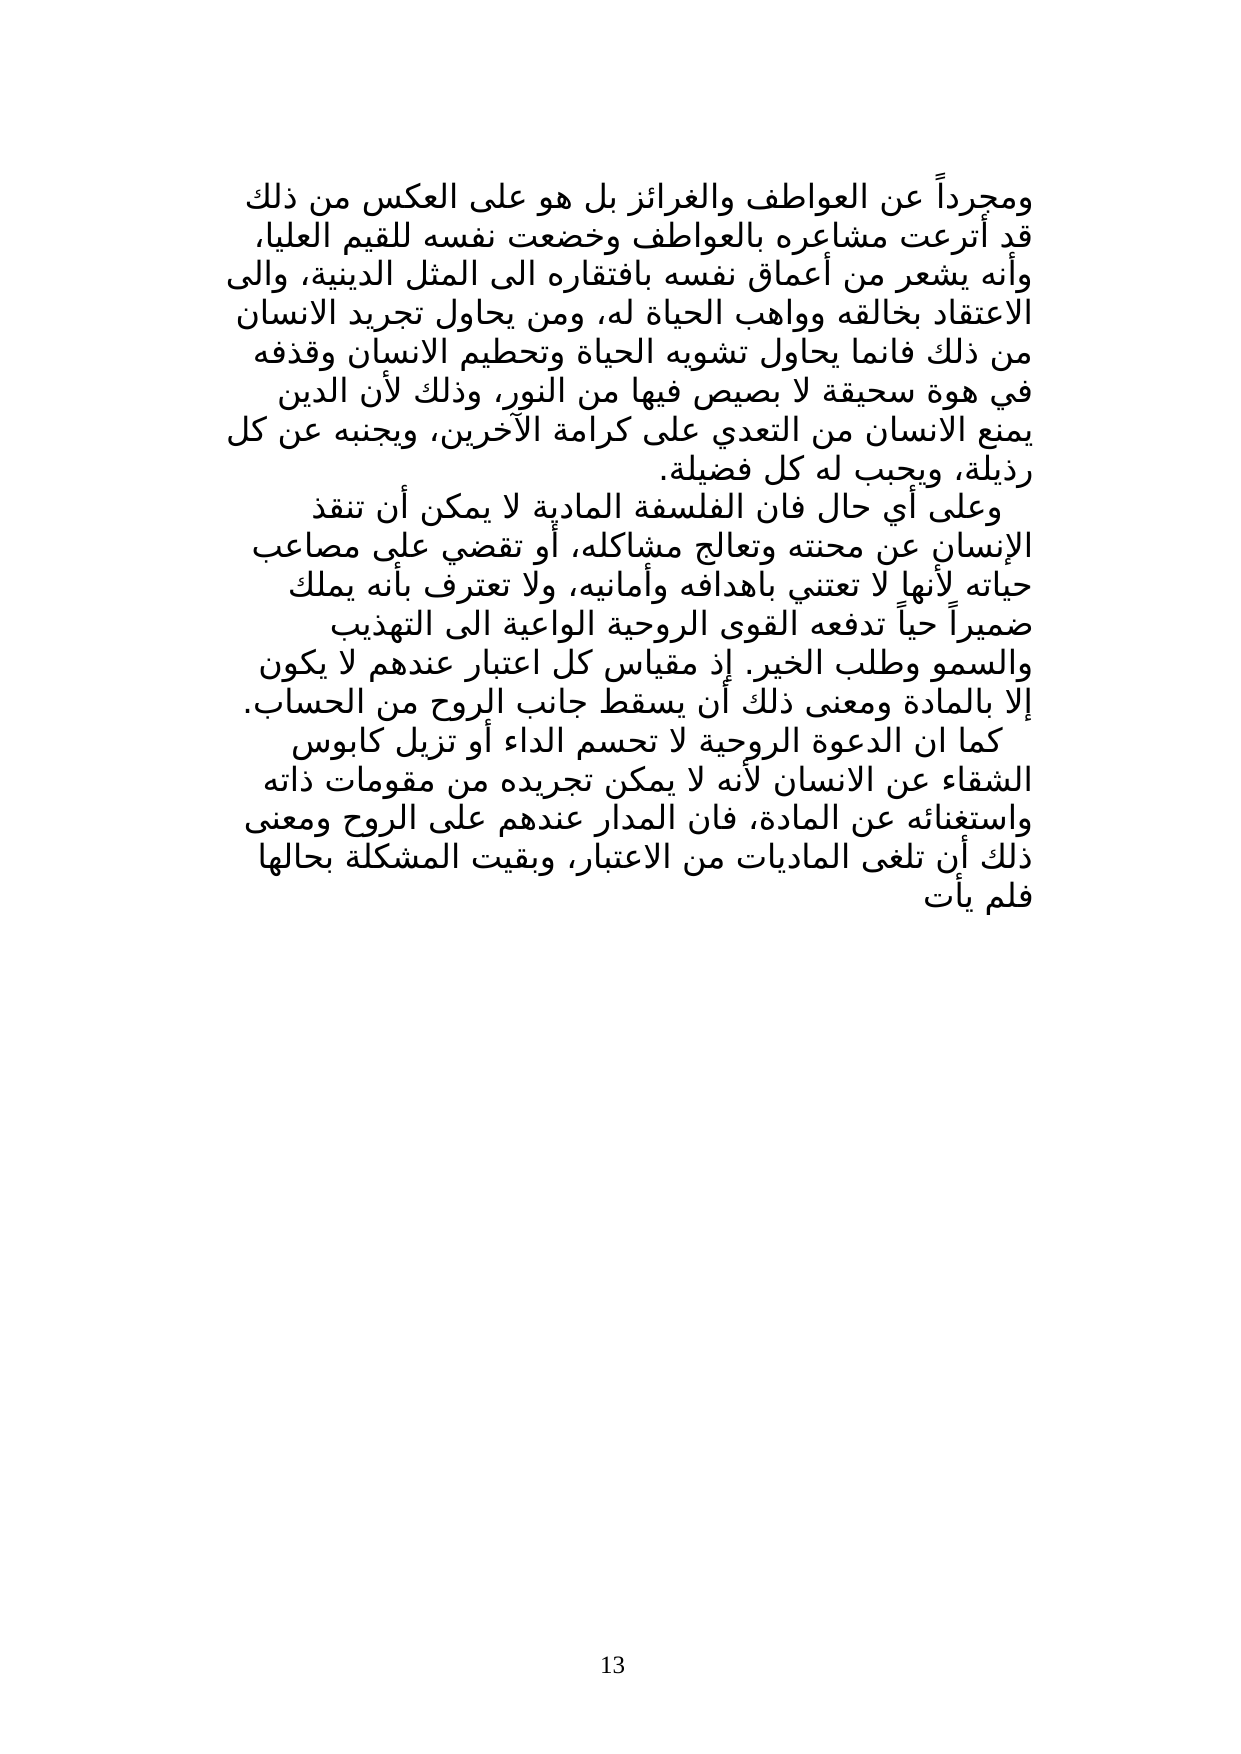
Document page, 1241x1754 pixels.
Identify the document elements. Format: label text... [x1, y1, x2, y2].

text ومجرداً عن العواطف والغرائز بل هو على العكس من ذلك قد أترعت مشاعره بالعواطف وخضعت نفسه للقيم العليا، وأنه يشعر من أعماق نفسه بافتقاره الى المثل الدينية، والى الاعتقاد بخالقه وواهب الحياة له، ومن يحاول تجريد الانسان من ذلك فانما يحاول تشويه الحياة وتحطيم الانسان وقذفه في هوة سحيقة لا بصيص فيها من النور، وذلك لأن الدين يمنع الانسان من التعدي على كرامة الآخرين، ويجنبه عن كل رذيلة، ويحبب له كل فضيلة. [222, 177, 1033, 488]
text وعلى أي حال فان الفلسفة المادية لا يمكن أن تنقذ الإنسان عن محنته وتعالج مشاكله، أو تقضي على مصاعب حياته لأنها لا تعتني باهدافه وأمانيه، ولا تعترف بأنه يملك ضميراً حياً تدفعه القوى الروحية الواعية الى التهذيب والسمو وطلب الخير. إذ مقياس كل اعتبار عندهم لا يكون إلا بالمادة ومعنى ذلك أن يسقط جانب الروح من الحساب. [222, 488, 1033, 721]
text كما ان الدعوة الروحية لا تحسم الداء أو تزيل كابوس الشقاء عن الانسان لأنه لا يمكن تجريده من مقومات ذاته واستغنائه عن المادة، فان المدار عندهم على الروح ومعنى ذلك أن تلغى الماديات من الاعتبار، وبقيت المشكلة بحالها فلم يأت [222, 721, 1033, 915]
